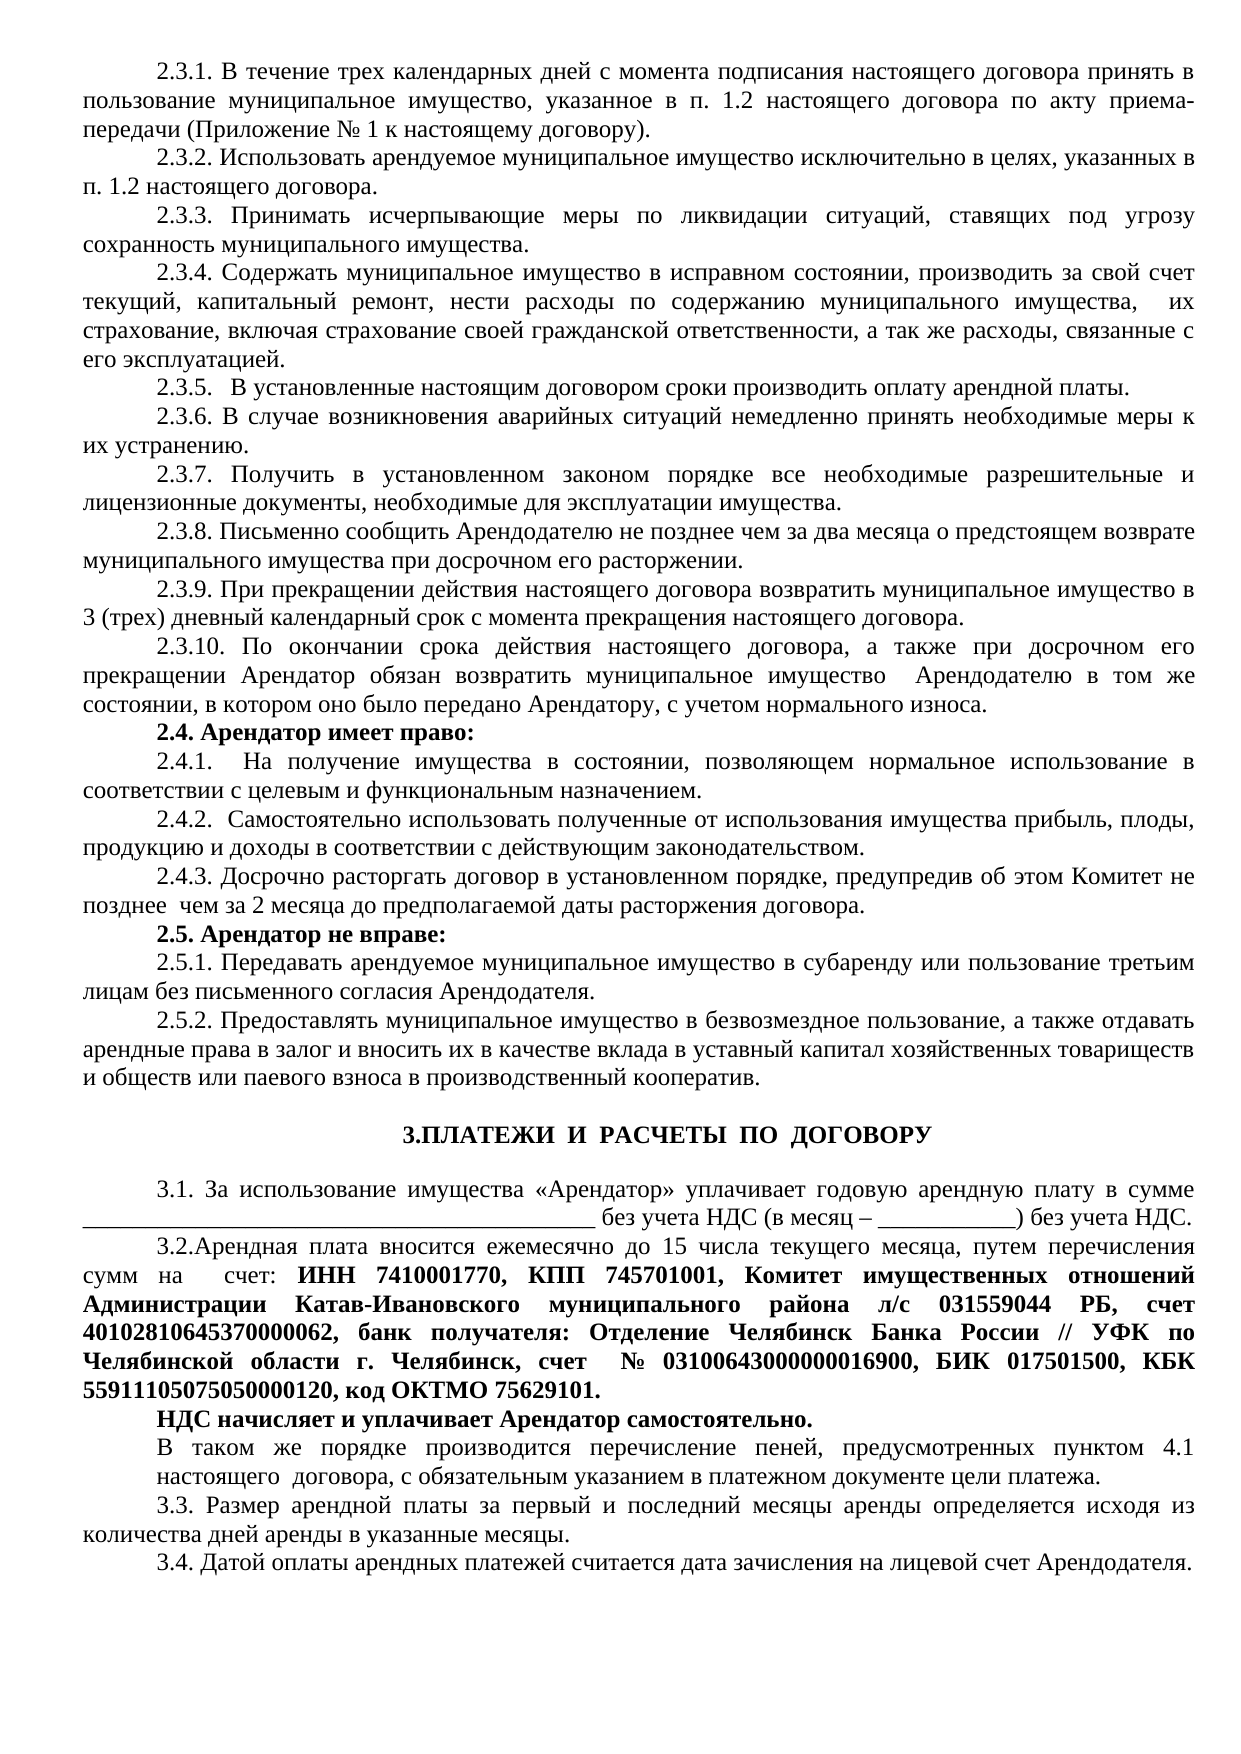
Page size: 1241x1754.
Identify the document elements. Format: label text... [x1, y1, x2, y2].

text В таком же порядке производится перечисление пеней, предусмотренных пунктом 4.1 настоящего договора, с обязательным указанием в платежном документе цели платежа. [156, 1432, 1196, 1490]
text 2.3.9. При прекращении действия настоящего договора возвратить муниципальное имущество в 3 (трех) дневный календарный срок с момента прекращения настоящего договора. [83, 574, 1196, 631]
text 3.2.Арендная плата вносится ежемесячно до 15 числа текущего месяца, путем перечисления сумм на счет: ИНН 7410001770, КПП 745701001, Комитет имущественных отношений Администрации Катав-Ивановского муниципального района л/с 031559044 РБ, счет 40102810645370000062, банк получателя: Отделение Челябинск Банка России // УФК по Челябинской области г. Челябинск, счет № 03100643000000016900, БИК 017501500, КБК 55911105075050000120, код ОКТМО 75629101. [83, 1231, 1196, 1404]
text 2.4.1. На получение имущества в состоянии, позволяющем нормальное использование в соответствии с целевым и функциональным назначением. [83, 746, 1196, 804]
text 2.3.4. Содержать муниципальное имущество в исправном состоянии, производить за свой счет текущий, капитальный ремонт, нести расходы по содержанию муниципального имущества, их страхование, включая страхование своей гражданской ответственности, а так же расходы, связанные с его эксплуатацией. [83, 257, 1196, 372]
text 2.3.6. В случае возникновения аварийных ситуаций немедленно принять необходимые меры к их устранению. [83, 401, 1196, 459]
text 2.3.10. По окончании срока действия настоящего договора, а также при досрочном его прекращении Арендатор обязан возвратить муниципальное имущество Арендодателю в том же состоянии, в котором оно было передано Арендатору, с учетом нормального износа. [83, 631, 1196, 717]
text 2.3.5. В установленные настоящим договором сроки производить оплату арендной платы. [83, 372, 1196, 401]
text НДС начисляет и уплачивает Арендатор самостоятельно. [83, 1404, 1196, 1432]
text 2.4.3. Досрочно расторгать договор в установленном порядке, предупредив об этом Комитет не позднее чем за 2 месяца до предполагаемой даты расторжения договора. [83, 861, 1196, 919]
text 2.3.2. Использовать арендуемое муниципальное имущество исключительно в целях, указанных в п. 1.2 настоящего договора. [83, 142, 1196, 200]
text 2.4.2. Самостоятельно использовать полученные от использования имущества прибыль, плоды, продукцию и доходы в соответствии с действующим законодательством. [83, 804, 1196, 861]
text 2.5.2. Предоставлять муниципальное имущество в безвозмездное пользование, а также отдавать арендные права в залог и вносить их в качестве вклада в уставный капитал хозяйственных товариществ и обществ или паевого взноса в производственный кооператив. [83, 1005, 1196, 1091]
text 2.4. Арендатор имеет право: [83, 717, 1196, 746]
text 3.3. Размер арендной платы за первый и последний месяцы аренды определяется исходя из количества дней аренды в указанные месяцы. [83, 1490, 1196, 1547]
text 2.3.3. Принимать исчерпывающие меры по ликвидации ситуаций, ставящих под угрозу сохранность муниципального имущества. [83, 200, 1196, 257]
text 2.3.8. Письменно сообщить Арендодателю не позднее чем за два месяца о предстоящем возврате муниципального имущества при досрочном его расторжении. [83, 516, 1196, 574]
list 3.ПЛАТЕЖИ И РАСЧЕТЫ ПО ДОГОВОРУ [139, 1120, 1196, 1149]
text 2.5. Арендатор не вправе: [83, 919, 1196, 947]
text 3.4. Датой оплаты арендных платежей считается дата зачисления на лицевой счет Арендодателя. [83, 1547, 1196, 1576]
text 2.5.1. Передавать арендуемое муниципальное имущество в субаренду или пользование третьим лицам без письменного согласия Арендодателя. [83, 947, 1196, 1005]
text 2.3.7. Получить в установленном законом порядке все необходимые разрешительные и лицензионные документы, необходимые для эксплуатации имущества. [83, 459, 1196, 516]
text 2.3.1. В течение трех календарных дней с момента подписания настоящего договора принять в пользование муниципальное имущество, указанное в п. 1.2 настоящего договора по акту приема-передачи (Приложение № 1 к настоящему договору). [83, 56, 1196, 142]
text 3.1. За использование имущества «Арендатор» уплачивает годовую арендную плату в сумме _________________________________________ без учета НДС (в месяц – ___________) без учета НДС. [83, 1174, 1196, 1231]
